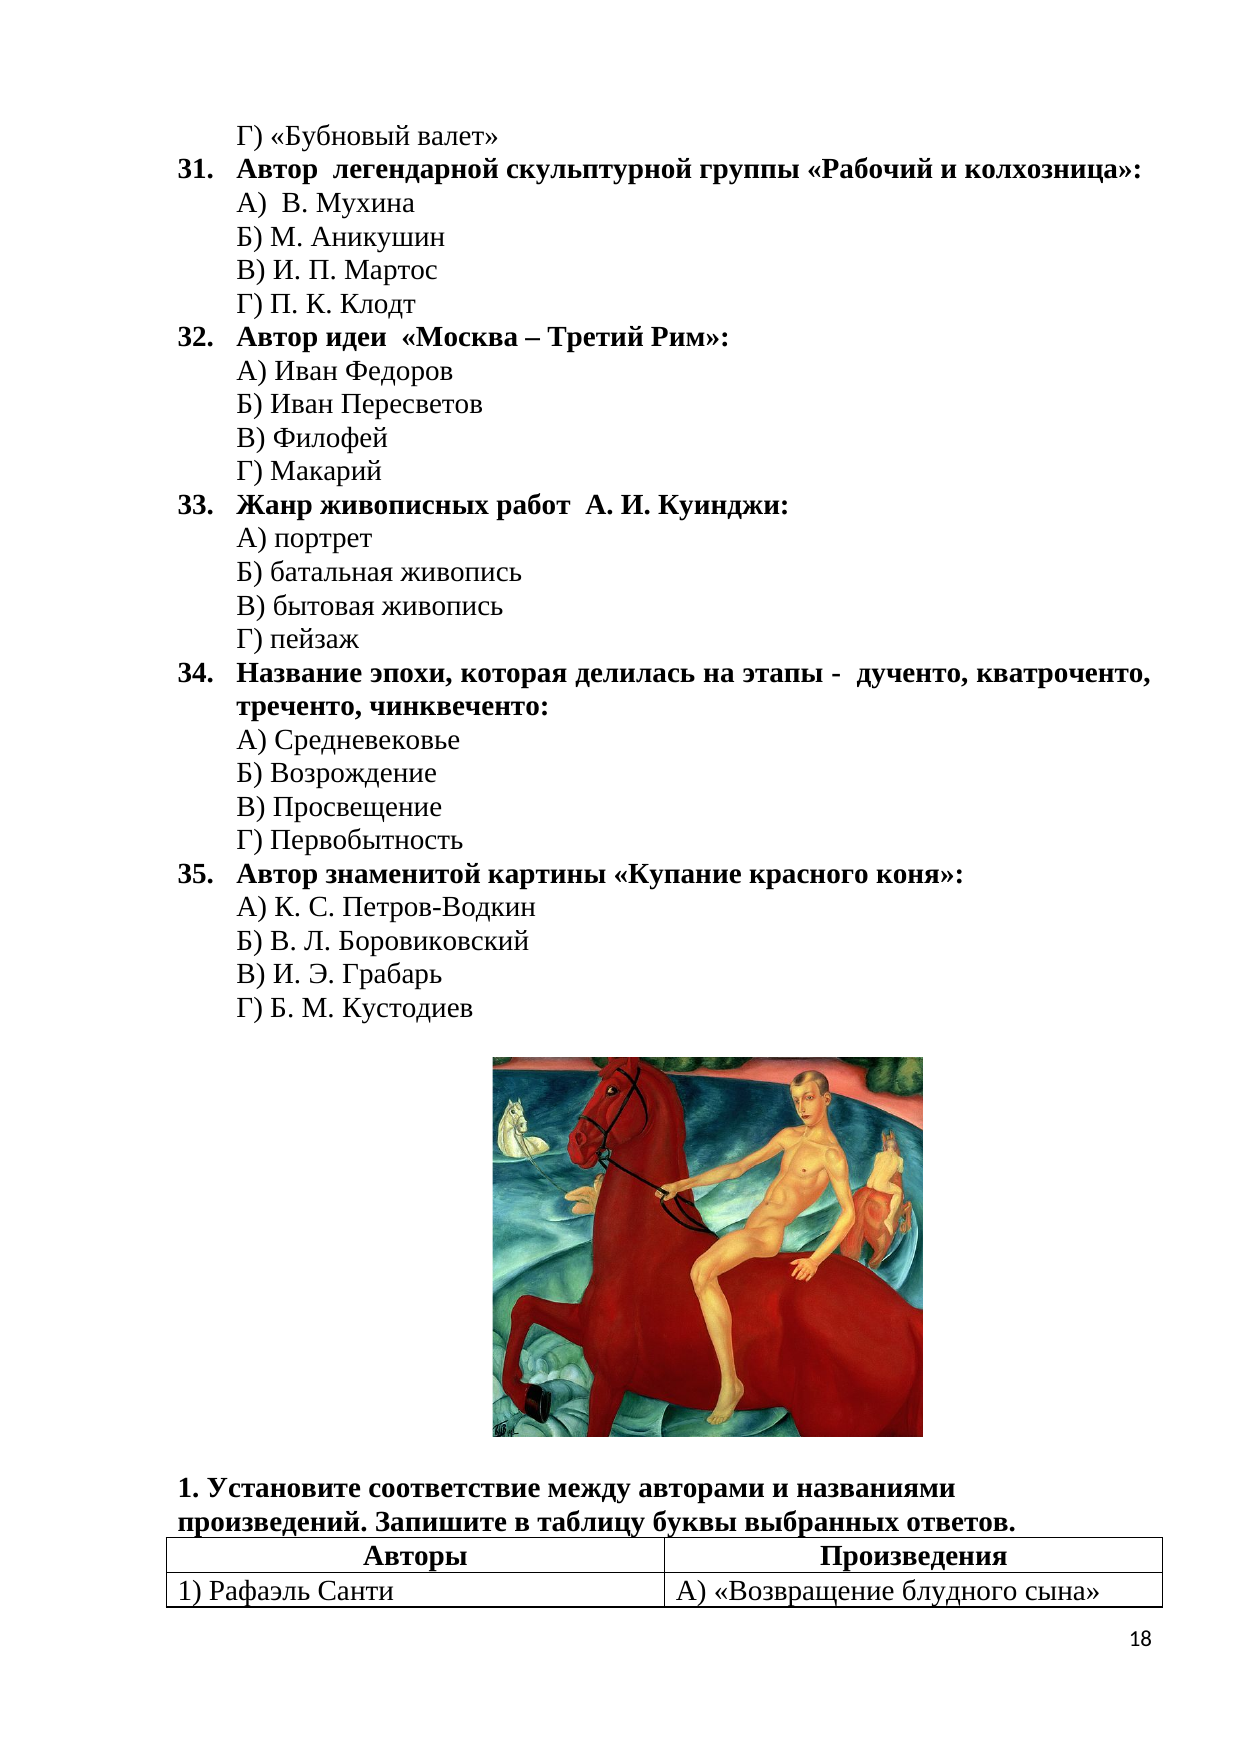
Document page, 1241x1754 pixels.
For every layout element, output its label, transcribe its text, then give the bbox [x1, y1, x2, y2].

table_cell А) «Возвращение блудного сына» [665, 1573, 1162, 1606]
table_header Произведения [665, 1538, 1162, 1572]
list В) Филофей [236, 420, 1152, 453]
picture [492, 1057, 923, 1437]
list Г) пейзаж [236, 621, 1152, 655]
list Г) П. К. Клодт [236, 286, 1152, 319]
list А) Иван Федоров [236, 353, 1152, 386]
list Г) Первобытность [236, 822, 1152, 856]
list В) И. П. Мартос [236, 252, 1152, 286]
list А) К. С. Петров-Водкин [236, 889, 1152, 923]
list Автор идеи «Москва – Третий Рим»: [177, 319, 1152, 353]
list В) бытовая живопись [236, 588, 1152, 621]
list Г) «Бубновый валет» [236, 118, 1152, 152]
picture [492, 1078, 502, 1091]
list А) Средневековье [236, 722, 1152, 755]
list Название эпохи, которая делилась на этапы - дученто, кватроченто, треченто, чинквеченто: [177, 655, 1152, 722]
list Б) В. Л. Боровиковский [236, 923, 1152, 957]
list Б) батальная живопись [236, 554, 1152, 588]
list А) портрет [236, 521, 1152, 554]
list А) В. Мухина [236, 185, 1152, 219]
list Жанр живописных работ А. И. Куинджи: [177, 487, 1152, 521]
list Б) Иван Пересветов [236, 386, 1152, 420]
list Автор легендарной скульптурной группы «Рабочий и колхозница»: [177, 152, 1152, 185]
list Автор знаменитой картины «Купание красного коня»: [177, 856, 1152, 889]
table_cell 1) Рафаэль Санти [167, 1573, 664, 1606]
list Б) М. Аникушин [236, 219, 1152, 252]
list В) И. Э. Грабарь [236, 957, 1152, 990]
text 1. Установите соответствие между авторами и названиями произведений. Запишите в таблицу буквы выбранных ответов. [177, 1470, 1152, 1537]
table_header Авторы [167, 1538, 664, 1572]
list В) Просвещение [236, 789, 1152, 822]
list Б) Возрождение [236, 755, 1152, 789]
list Г) Макарий [236, 453, 1152, 487]
list Г) Б. М. Кустодиев [236, 990, 1152, 1024]
